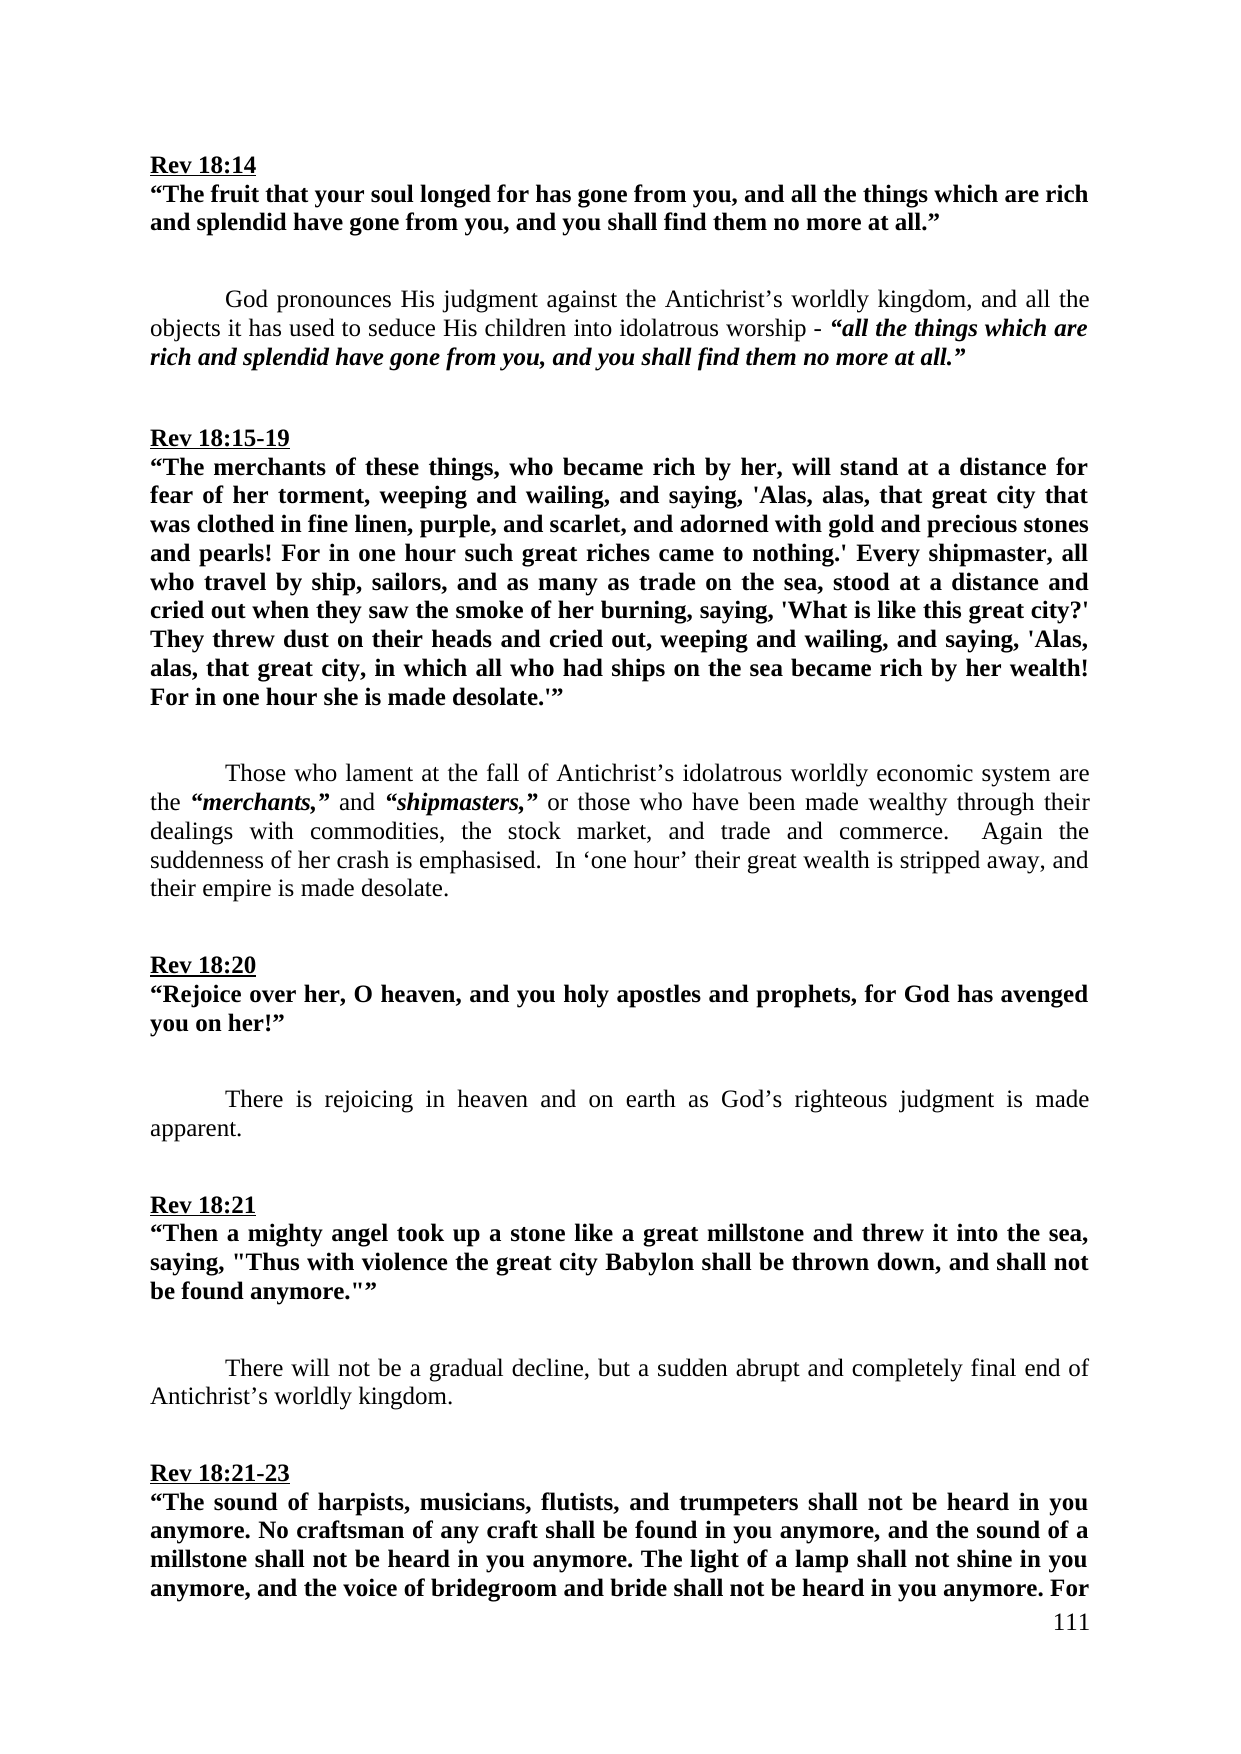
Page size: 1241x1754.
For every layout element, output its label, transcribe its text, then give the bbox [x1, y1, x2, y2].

text “Rejoice over her, O heaven, and you holy apostles and prophets, for God has avenged you on her!” [150, 979, 1090, 1036]
text There is rejoicing in heaven and on earth as God’s righteous judgment is made apparent. [150, 1084, 1090, 1142]
text Rev 18:14 [150, 150, 1090, 179]
text There will not be a gradual decline, but a sudden abrupt and completely final end of Antichrist’s worldly kingdom. [150, 1353, 1090, 1410]
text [150, 1487, 1090, 1602]
text Those who lament at the fall of Antichrist’s idolatrous worldly economic system are the “merchants,” and “shipmasters,” or those who have been made wealthy through their dealings with commodities, the stock market, and trade and commerce. Again the suddenness of her crash is emphasised. In ‘one hour’ their great wealth is stripped away, and their empire is made desolate. [150, 758, 1090, 902]
text Rev 18:20 [150, 950, 1090, 979]
text “The merchants of these things, who became rich by her, will stand at a distance for fear of her torment, weeping and wailing, and saying, 'Alas, alas, that great city that was clothed in fine linen, purple, and scarlet, and adorned with gold and precious stones and pearls! For in one hour such great riches came to nothing.' Every shipmaster, all who travel by ship, sailors, and as many as trade on the sea, stood at a distance and cried out when they saw the smoke of her burning, saying, 'What is like this great city?' They threw dust on their heads and cried out, weeping and wailing, and saying, 'Alas, alas, that great city, in which all who had ships on the sea became rich by her wealth! For in one hour she is made desolate.'” [150, 452, 1090, 711]
text Rev 18:21 [150, 1190, 1090, 1218]
text God pronounces His judgment against the Antichrist’s worldly kingdom, and all the objects it has used to seduce His children into idolatrous worship - “all the things which are rich and splendid have gone from you, and you shall find them no more at all.” [150, 284, 1090, 370]
text Rev 18:15-19 [150, 423, 1090, 452]
text Rev 18:21-23 [150, 1458, 1090, 1487]
text “The fruit that your soul longed for has gone from you, and all the things which are rich and splendid have gone from you, and you shall find them no more at all.” [150, 179, 1090, 236]
text “Then a mighty angel took up a stone like a great millstone and threw it into the sea, saying, "Thus with violence the great city Babylon shall be thrown down, and shall not be found anymore."” [150, 1218, 1090, 1305]
